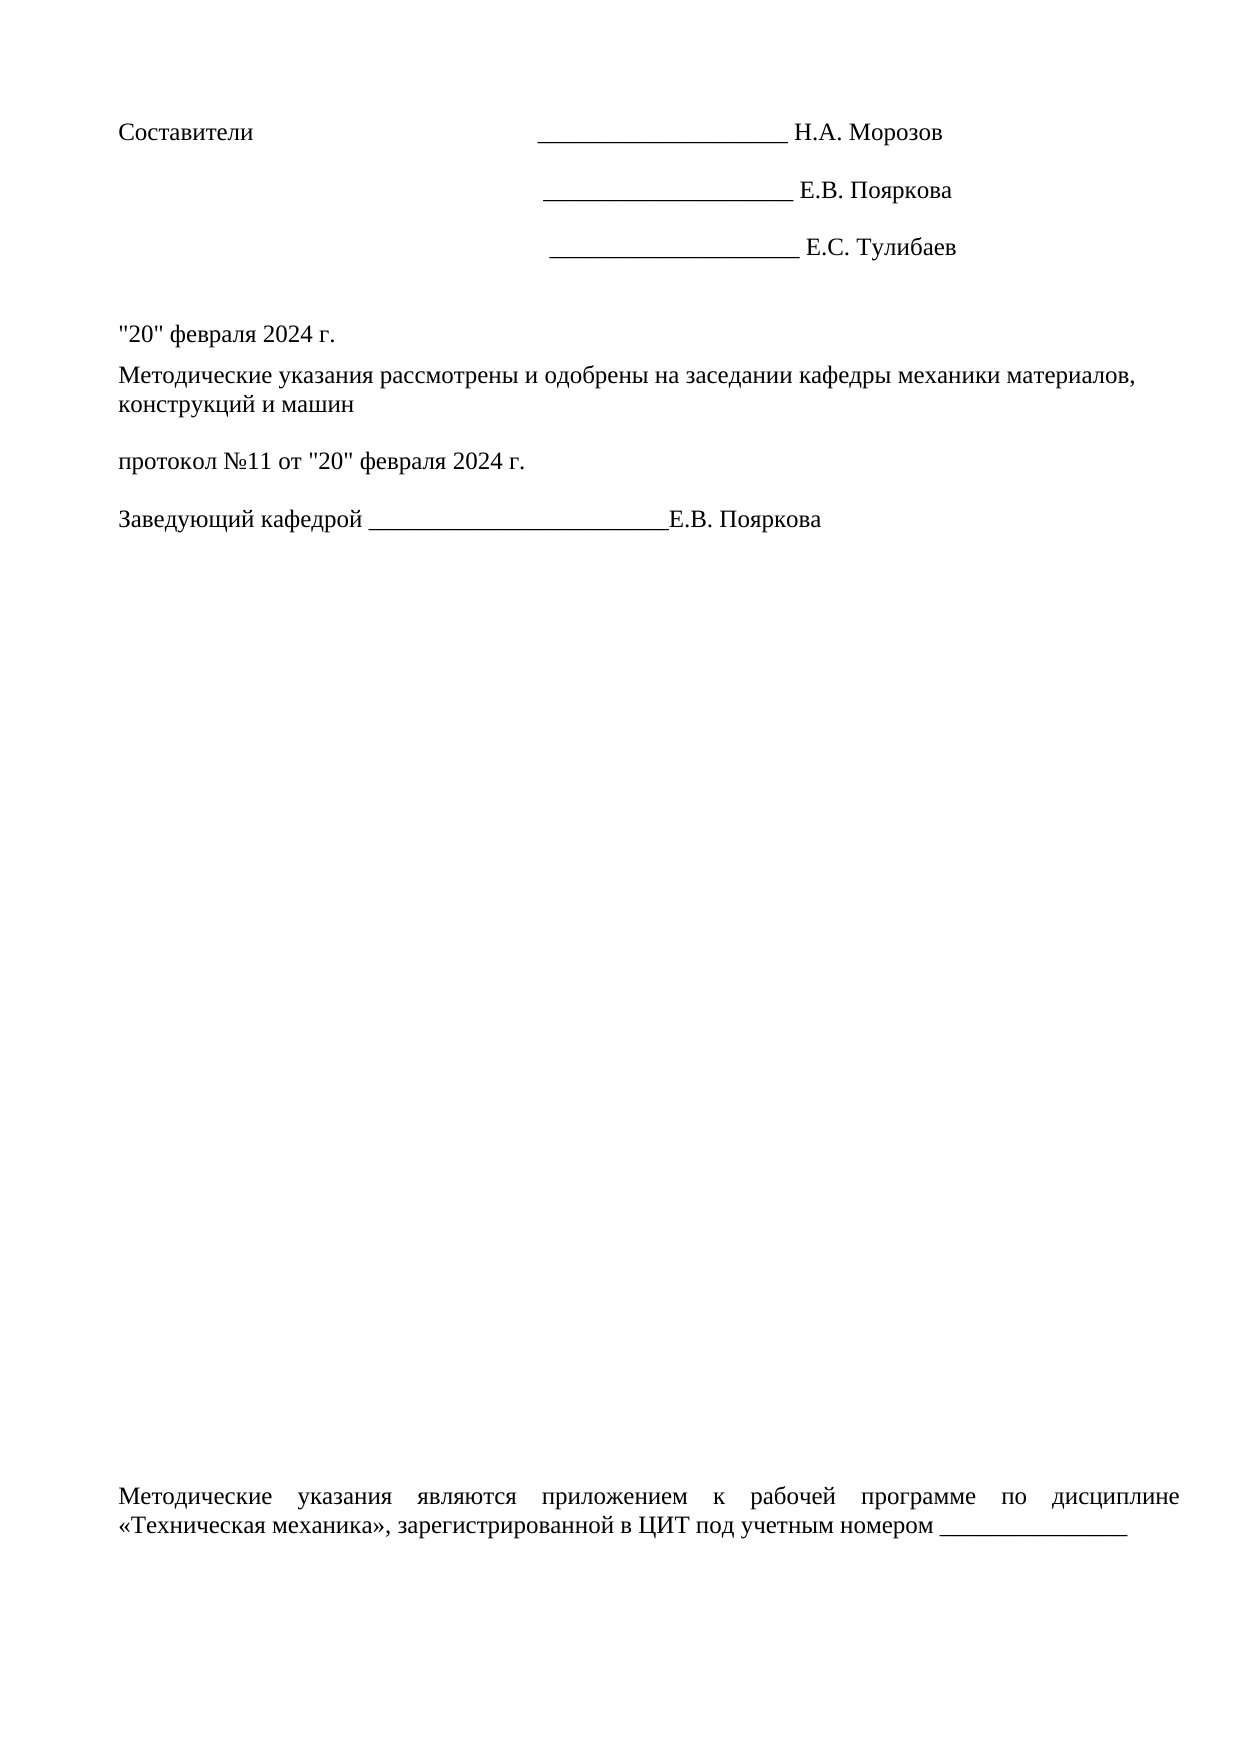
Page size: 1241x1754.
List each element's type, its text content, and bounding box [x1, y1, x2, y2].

text Методические указания рассмотрены и одобрены на заседании кафедры механики материалов, конструкций и машин [118, 360, 1181, 417]
text протокол №11 от "20" февраля 2024 г. [118, 446, 1181, 475]
text Заведующий кафедрой ________________________Е.В. Пояркова [118, 504, 1181, 532]
text "20" февраля 2024 г. [118, 319, 1181, 347]
text ____________________ Е.В. Пояркова [118, 175, 1181, 204]
text Методические указания являются приложением к рабочей программе по дисциплине «Техническая механика», зарегистрированной в ЦИТ под учетным номером _______________ [118, 1481, 1181, 1539]
text ____________________ Е.С. Тулибаев [118, 232, 1181, 261]
text Составители ____________________ Н.А. Морозов [118, 117, 1181, 146]
